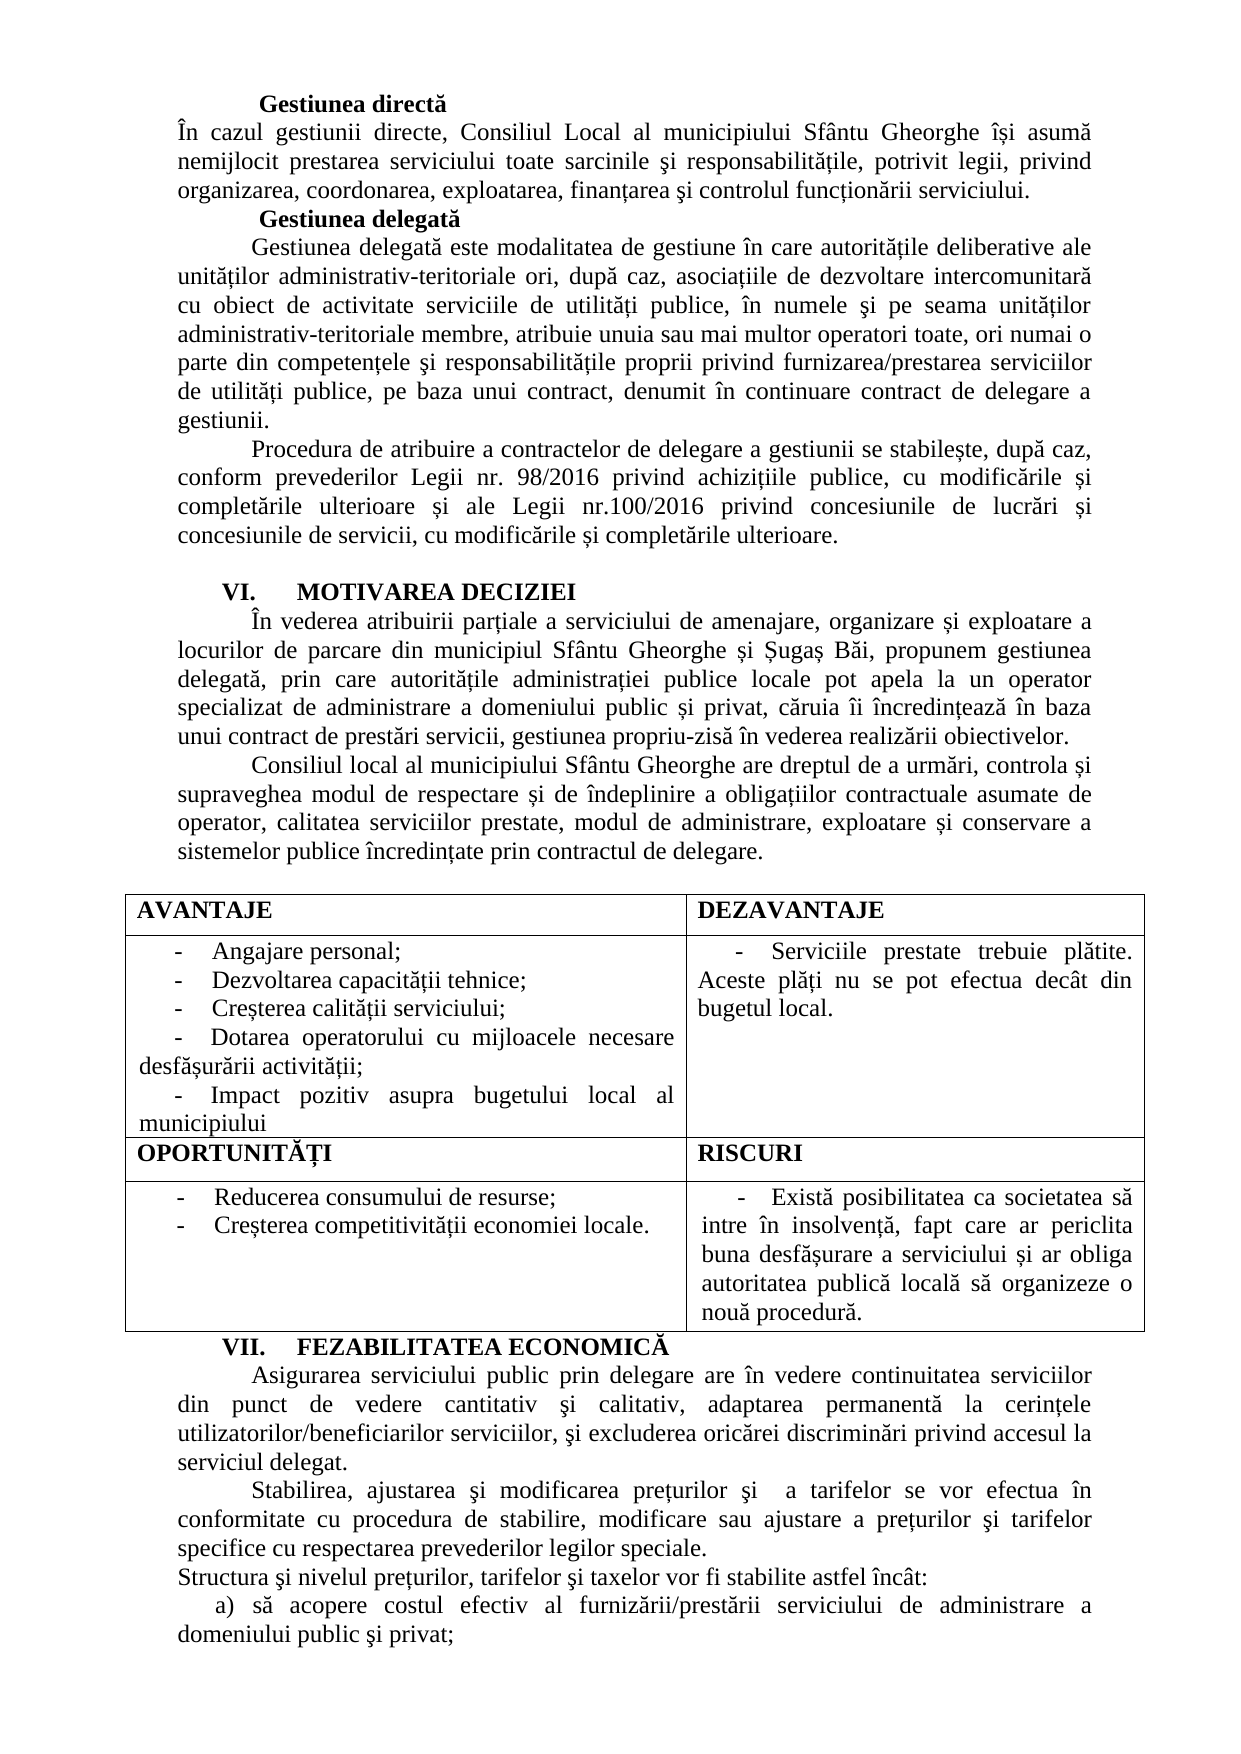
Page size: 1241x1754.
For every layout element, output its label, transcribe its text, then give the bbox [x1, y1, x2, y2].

text Stabilirea, ajustarea şi modificarea prețurilor şi a tarifelor se vor efectua în conformitate cu procedura de stabilire, modificare sau ajustare a prețurilor şi tarifelor specifice cu respectarea prevederilor legilor speciale. [177, 1476, 1092, 1562]
list să acopere costul efectiv al furnizării/prestării serviciului de administrare a domeniului public şi privat; [177, 1591, 1092, 1648]
table_cell Reducerea consumului de resurse; Creșterea competitivității economiei locale. [126, 1182, 686, 1331]
table_cell Angajare personal; Dezvoltarea capacității tehnice; Creșterea calității serviciului; Dotarea operatorului cu mijloacele necesare desfășurării activității; Impact pozitiv asupra bugetului local al municipiului [126, 936, 686, 1137]
table_cell Serviciile prestate trebuie plătite. Aceste plăți nu se pot efectua decât din bugetul local. [687, 936, 1144, 1137]
text În cazul gestiunii directe, Consiliul Local al municipiului Sfântu Gheorghe își asumă nemijlocit prestarea serviciului toate sarcinile şi responsabilitățile, potrivit legii, privind organizarea, coordonarea, exploatarea, finanțarea şi controlul funcționării serviciului. [177, 117, 1092, 204]
text Consiliul local al municipiului Sfântu Gheorghe are dreptul de a urmări, controla și supraveghea modul de respectare și de îndeplinire a obligațiilor contractuale asumate de operator, calitatea serviciilor prestate, modul de administrare, exploatare și conservare a sistemelor publice încredințate prin contractul de delegare. [177, 750, 1092, 865]
text Gestiunea directă [258, 89, 1092, 117]
text Gestiunea delegată [258, 204, 1092, 232]
text În vederea atribuirii parțiale a serviciului de amenajare, organizare și exploatare a locurilor de parcare din municipiul Sfântu Gheorghe și Șugaș Băi, propunem gestiunea delegată, prin care autoritățile administrației publice locale pot apela la un operator specializat de administrare a domeniului public și privat, căruia îi încredințează în baza unui contract de prestări servicii, gestiunea propriu-zisă în vederea realizării obiectivelor. [177, 606, 1092, 750]
table_header AVANTAJE [126, 895, 686, 935]
text Procedura de atribuire a contractelor de delegare a gestiunii se stabilește, după caz, conform prevederilor Legii nr. 98/2016 privind achizițiile publice, cu modificările și completările ulterioare și ale Legii nr.100/2016 privind concesiunile de lucrări și concesiunile de servicii, cu modificările și completările ulterioare. [177, 434, 1092, 549]
table_cell RISCURI [687, 1138, 1144, 1181]
list MOTIVAREA DECIZIEI [222, 577, 1092, 606]
text Asigurarea serviciului public prin delegare are în vedere continuitatea serviciilor din punct de vedere cantitativ şi calitativ, adaptarea permanentă la cerințele utilizatorilor/beneficiarilor serviciilor, şi excluderea oricărei discriminări privind accesul la serviciul delegat. [177, 1361, 1092, 1476]
table_header DEZAVANTAJE [687, 895, 1144, 935]
table_cell Există posibilitatea ca societatea să intre în insolvență, fapt care ar periclita buna desfășurare a serviciului și ar obliga autoritatea publică locală să organizeze o nouă procedură. [687, 1182, 1144, 1331]
text Structura şi nivelul prețurilor, tarifelor şi taxelor vor fi stabilite astfel încât: [177, 1562, 1092, 1591]
list FEZABILITATEA ECONOMICĂ [222, 1332, 1092, 1361]
table_cell OPORTUNITĂȚI [126, 1138, 686, 1181]
text Gestiunea delegată este modalitatea de gestiune în care autoritățile deliberative ale unităților administrativ-teritoriale ori, după caz, asociațiile de dezvoltare intercomunitară cu obiect de activitate serviciile de utilități publice, în numele şi pe seama unităților administrativ-teritoriale membre, atribuie unuia sau mai multor operatori toate, ori numai o parte din competențele şi responsabilitățile proprii privind furnizarea/prestarea serviciilor de utilități publice, pe baza unui contract, denumit în continuare contract de delegare a gestiunii. [177, 232, 1092, 434]
